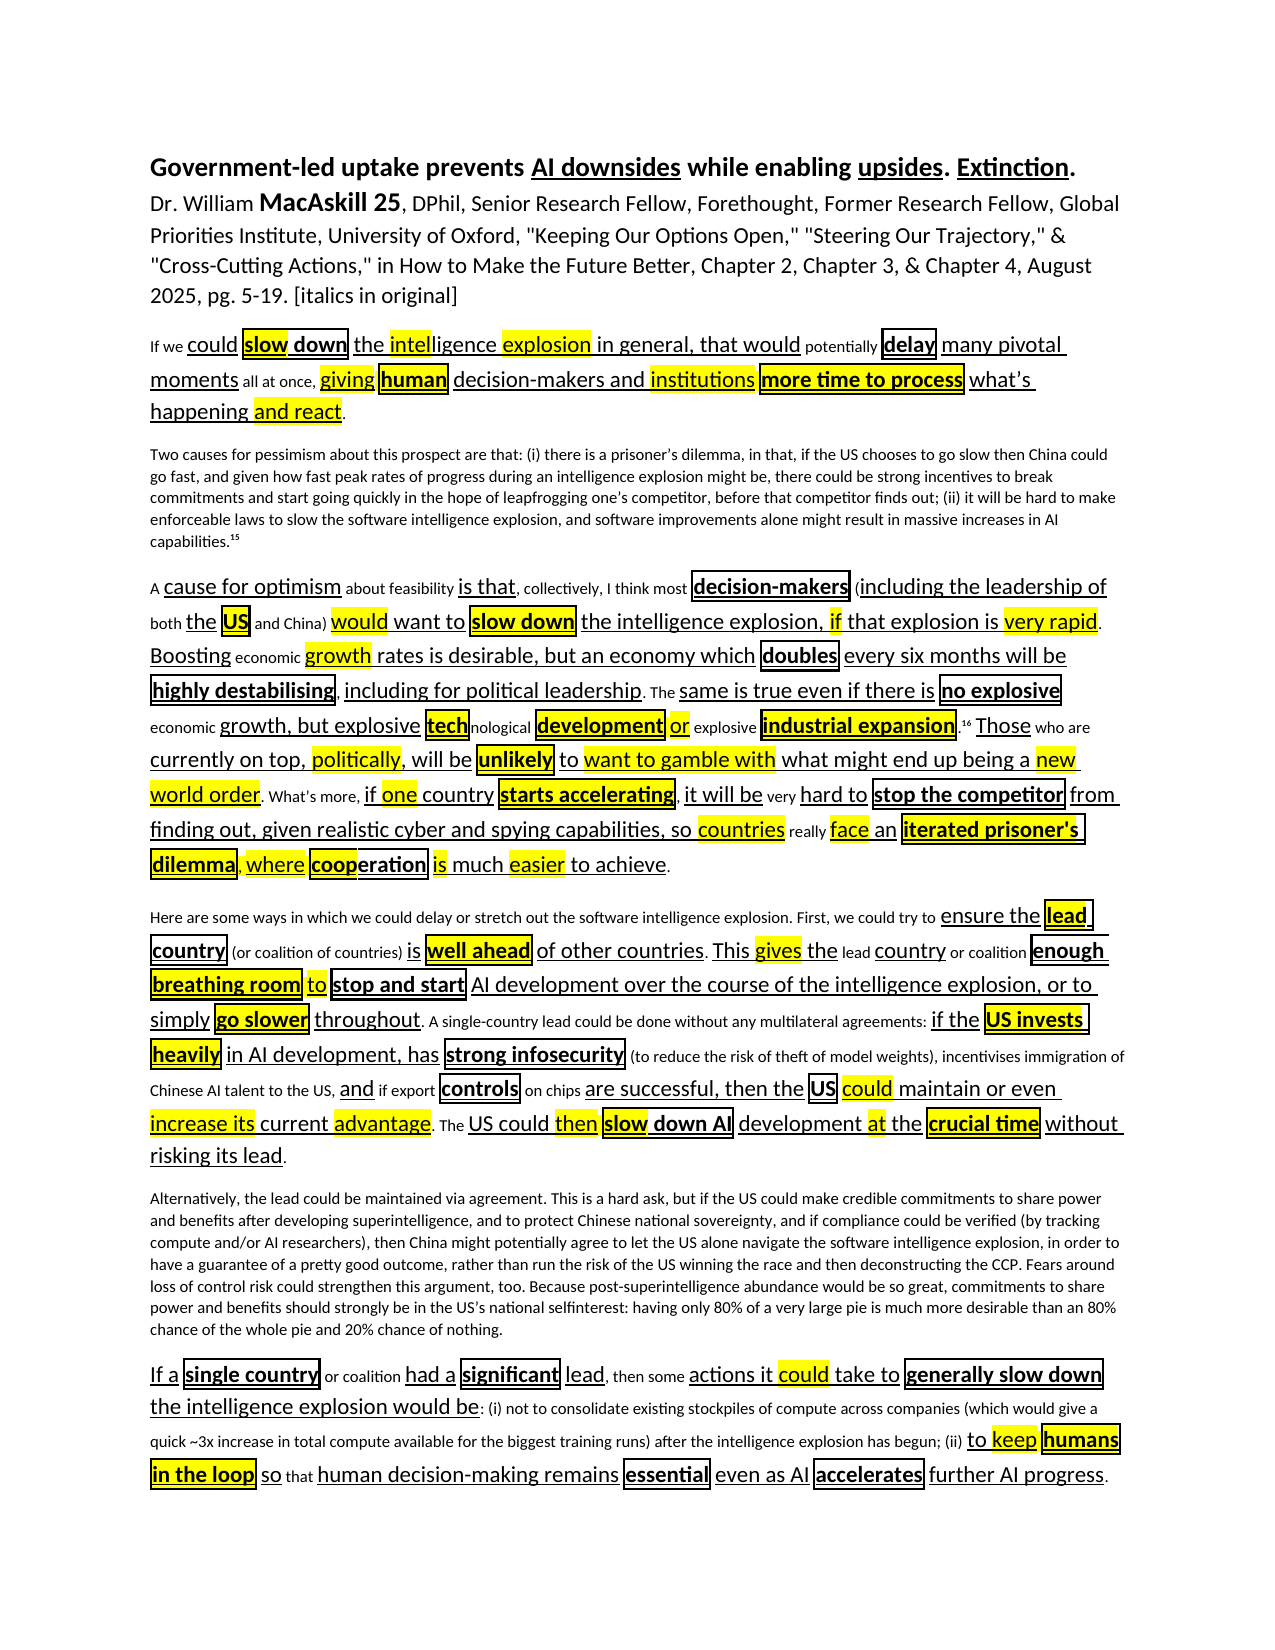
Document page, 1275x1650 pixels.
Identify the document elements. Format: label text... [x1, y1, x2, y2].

text If a single country or coalition had a significant lead, then some actions it could take to generally slow down the intelligence explosion would be: (i) not to consolidate existing stockpiles of compute across companies (which would give a quick ~3x increase in total compute available for the biggest training runs) after the intelligence explosion has begun; (ii) to keep humans in the loop so that human decision-making remains essential even as AI accelerates further AI progress. [150, 1358, 1125, 1490]
text If we could slow down the intelligence explosion in general, that would potentially delay many pivotal moments all at once, giving human decision-makers and institutions more time to process what’s happening and react. [150, 328, 1125, 425]
text Here are some ways in which we could delay or stretch out the software intelligence explosion. First, we could try to ensure the lead country (or coalition of countries) is well ahead of other countries. This gives the lead country or coalition enough breathing room to stop and start AI development over the course of the intelligence explosion, or to simply go slower throughout. A single-country lead could be done without any multilateral agreements: if the US invests heavily in AI development, has strong infosecurity (to reduce the risk of theft of model weights), incentivises immigration of Chinese AI talent to the US, and if export controls on chips are successful, then the US could maintain or even increase its current advantage. The US could then slow down AI development at the crucial time without risking its lead. [150, 899, 1125, 1169]
text A cause for optimism about feasibility is that, collectively, I think most decision-makers (including the leadership of both the US and China) would want to slow down the intelligence explosion, if that explosion is very rapid. Boosting economic growth rates is desirable, but an economy which doubles every six months will be highly destabilising, including for political leadership. The same is true even if there is no explosive economic growth, but explosive technological development or explosive industrial expansion.¹⁶ Those who are currently on top, politically, will be unlikely to want to gamble with what might end up being a new world order. What’s more, if one country starts accelerating, it will be very hard to stop the competitor from finding out, given realistic cyber and spying capabilities, so countries really face an iterated prisoner's dilemma, where cooperation is much easier to achieve. [150, 570, 1125, 880]
text Two causes for pessimism about this prospect are that: (i) there is a prisoner’s dilemma, in that, if the US chooses to go slow then China could go fast, and given how fast peak rates of progress during an intelligence explosion might be, there could be strong incentives to break commitments and start going quickly in the hope of leapfrogging one’s competitor, before that competitor finds out; (ii) it will be hard to make enforceable laws to slow the software intelligence explosion, and software improvements alone might result in massive increases in AI capabilities.¹⁵ [150, 444, 1125, 552]
subtitle Government-led uptake prevents AI downsides while enabling upsides. Extinction. [150, 150, 1125, 183]
text Dr. William MacAskill 25, DPhil, Senior Research Fellow, Forethought, Former Research Fellow, Global Priorities Institute, University of Oxford, "Keeping Our Options Open," "Steering Our Trajectory," & "Cross-Cutting Actions," in How to Make the Future Better, Chapter 2, Chapter 3, & Chapter 4, August 2025, pg. 5-19. [italics in original] [150, 186, 1125, 309]
text Alternatively, the lead could be maintained via agreement. This is a hard ask, but if the US could make credible commitments to share power and benefits after developing superintelligence, and to protect Chinese national sovereignty, and if compliance could be verified (by tracking compute and/or AI researchers), then China might potentially agree to let the US alone navigate the software intelligence explosion, in order to have a guarantee of a pretty good outcome, rather than run the risk of the US winning the race and then deconstructing the CCP. Fears around loss of control risk could strengthen this argument, too. Because post-superintelligence abundance would be so great, commitments to share power and benefits should strongly be in the US’s national selfinterest: having only 80% of a very large pie is much more desirable than an 80% chance of the whole pie and 20% chance of nothing. [150, 1188, 1125, 1340]
